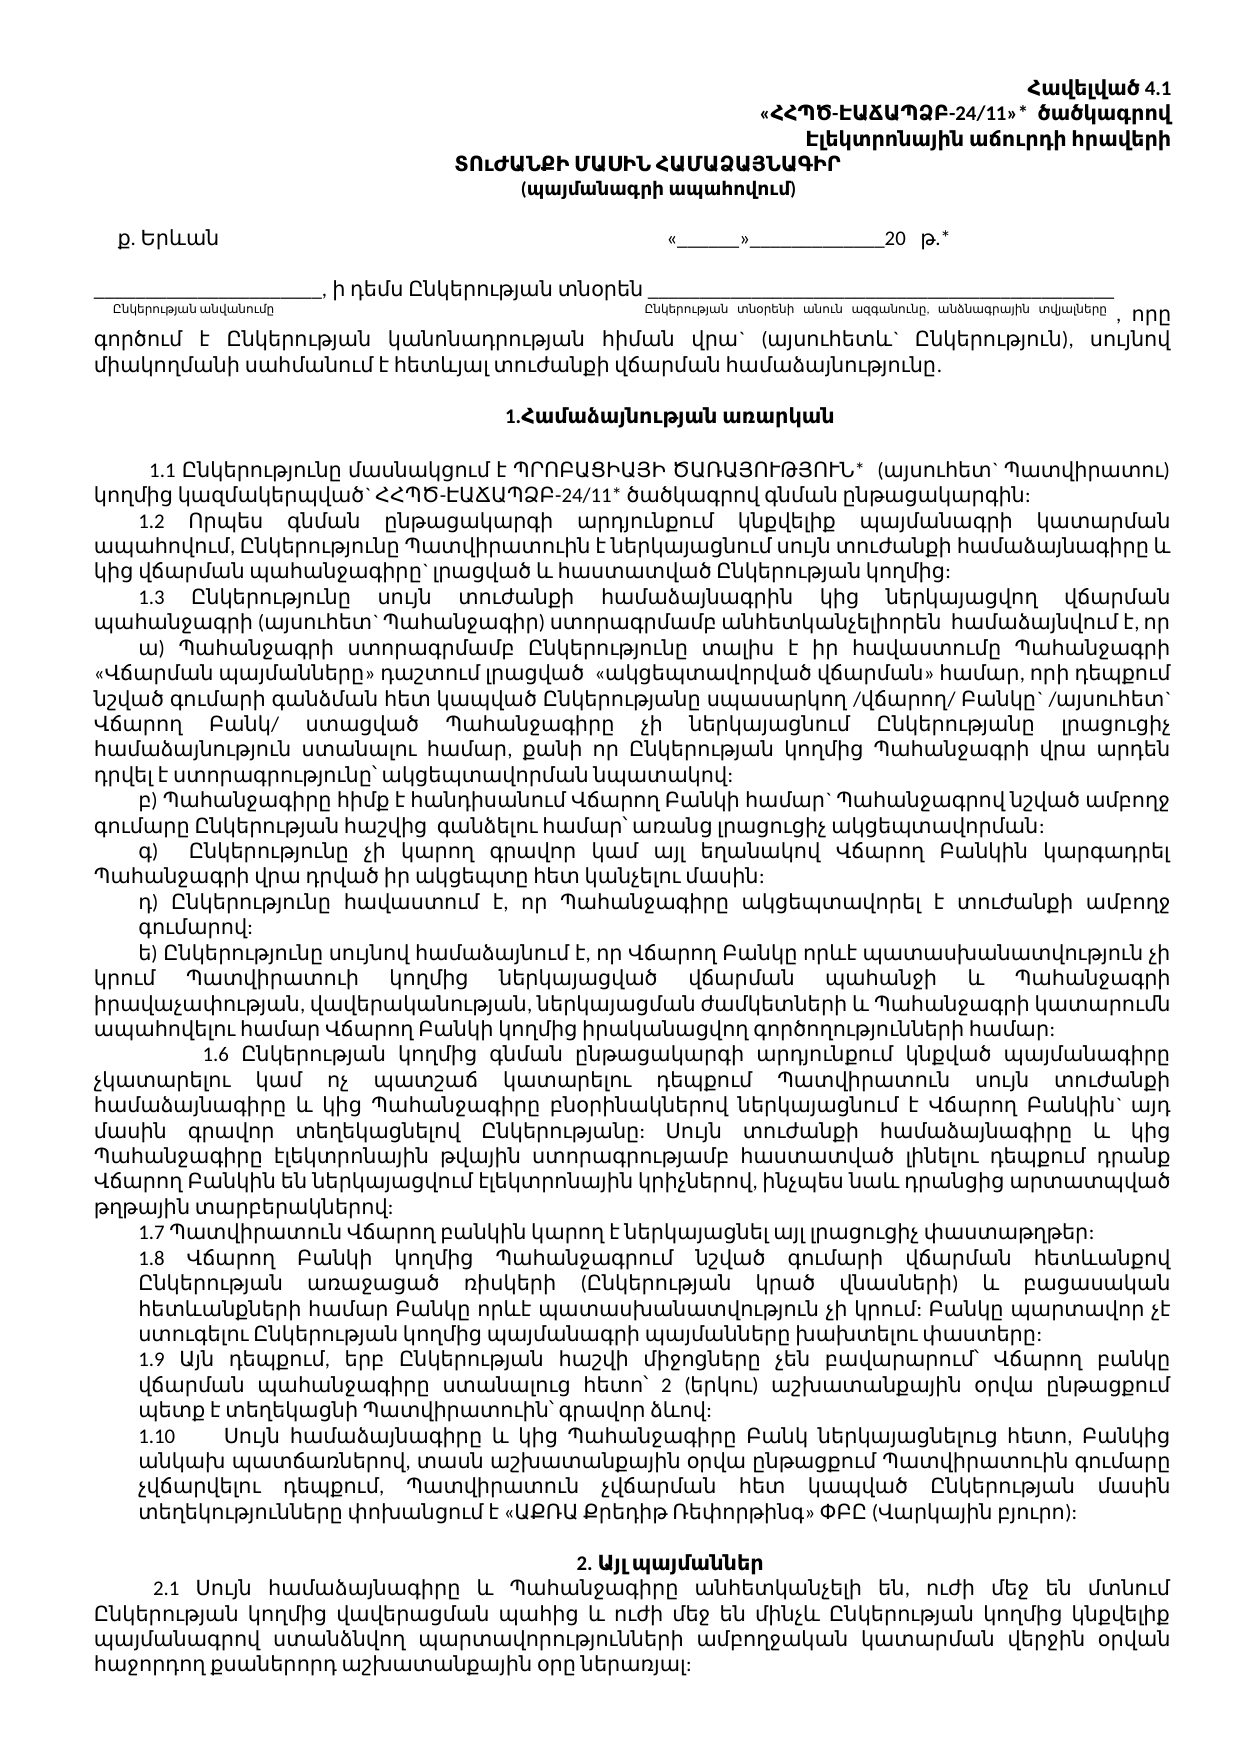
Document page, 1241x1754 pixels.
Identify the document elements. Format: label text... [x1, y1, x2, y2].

text դ) Ընկերությունը հավաստում է, որ Պահանջագիրը ակցեպտավորել է տուժանքի ամբողջ գումարով: [138, 889, 1171, 940]
text «ՀՀՊԾ-ԷԱՃԱՊՁԲ-24/11»* ծածկագրով [94, 100, 1171, 126]
text գ) Ընկերությունը չի կարող գրավոր կամ այլ եղանակով Վճարող Բանկին կարգադրել Պահանջագրի վրա դրված իր ակցեպտը հետ կանչելու մասին: [94, 838, 1171, 889]
text 1.Համաձայնության առարկան [169, 403, 1171, 428]
text ______________________, ի դեմս Ընկերության տնօրեն _____________________________________________ [94, 276, 1171, 301]
text 1.1 Ընկերությունը մասնակցում է ՊՐՈԲԱՑԻԱՅԻ ԾԱՌԱՅՈՒԹՅՈՒՆ* (այսուհետ` Պատվիրատու) կողմից կազմակերպված` ՀՀՊԾ-ԷԱՃԱՊՁԲ-24/11* ծածկագրով գնման ընթացակարգին: [94, 457, 1171, 508]
text ե) Ընկերությունը սույնով համաձայնում է, որ Վճարող Բանկը որևէ պատասխանատվություն չի կրում Պատվիրատուի կողմից ներկայացված վճարման պահանջի և Պահանջագրի իրավաչափության, վավերականության, ներկայացման ժամկետների և Պահանջագրի կատարումն ապահովելու համար Վճարող Բանկի կողմից իրականացվող գործողությունների համար: [94, 940, 1171, 1042]
text (պայմանագրի ապահովում) [94, 177, 1171, 199]
text ՏՈւԺԱՆՔԻ ՄԱՍԻՆ ՀԱՄԱՁԱՅՆԱԳԻՐ [94, 151, 1171, 177]
text Ընկերության անվանումը Ընկերության տնօրենի անուն ազգանունը, անձնագրային տվյալները , որը գործում է Ընկերության կանոնադրության հիման վրա` (այսուհետև` Ընկերություն), սույնով միակողմանի սահմանում է հետևյալ տուժանքի վճարման համաձայնությունը. [94, 301, 1171, 377]
text 1.9 Այն դեպքում, երբ Ընկերության հաշվի միջոցները չեն բավարարում՝ Վճարող բանկը վճարման պահանջագիրը ստանալուց հետո՝ 2 (երկու) աշխատանքային օրվա ընթացքում պետք է տեղեկացնի Պատվիրատուին՝ գրավոր ձևով: [138, 1347, 1171, 1423]
text Էլեկտրոնային աճուրդի հրավերի [94, 126, 1171, 151]
text 2. Այլ պայմաններ [169, 1550, 1171, 1575]
text 1.7 Պատվիրատուն Վճարող բանկին կարող է ներկայացնել այլ լրացուցիչ փաստաթղթեր: [138, 1219, 1171, 1245]
text ք. Երևան «______»_____________20 թ.* [94, 225, 1171, 250]
text 1.3 Ընկերությունը սույն տուժանքի համաձայնագրին կից ներկայացվող վճարման պահանջագրի (այսուհետ` Պահանջագիր) ստորագրմամբ անհետկանչելիորեն համաձայնվում է, որ [94, 584, 1171, 635]
text 1.2 Որպես գնման ընթացակարգի արդյունքում կնքվելիք պայմանագրի կատարման ապահովում, Ընկերությունը Պատվիրատուին է ներկայացնում սույն տուժանքի համաձայնագիրը և կից վճարման պահանջագիրը` լրացված և հաստատված Ընկերության կողմից: [94, 508, 1171, 584]
text բ) Պահանջագիրը հիմք է հանդիսանում Վճարող Բանկի համար` Պահանջագրով նշված ամբողջ գումարը Ընկերության հաշվից գանձելու համար՝ առանց լրացուցիչ ակցեպտավորման: [94, 787, 1171, 838]
text 1.8 Վճարող Բանկի կողմից Պահանջագրում նշված գումարի վճարման հետևանքով Ընկերության առաջացած ռիսկերի (Ընկերության կրած վնասների) և բացասական հետևանքների համար Բանկը որևէ պատասխանատվություն չի կրում: Բանկը պարտավոր չէ ստուգելու Ընկերության կողմից պայմանագրի պայմանները խախտելու փաստերը: [138, 1245, 1171, 1347]
text ա) Պահանջագրի ստորագրմամբ Ընկերությունը տալիս է իր հավաստումը Պահանջագրի «Վճարման պայմանները» դաշտում լրացված «ակցեպտավորված վճարման» համար, որի դեպքում նշված գումարի գանձման հետ կապված Ընկերությանը սպասարկող /վճարող/ Բանկը` /այսուհետ` Վճարող Բանկ/ ստացված Պահանջագիրը չի ներկայացնում Ընկերությանը լրացուցիչ համաձայնություն ստանալու համար, քանի որ Ընկերության կողմից Պահանջագրի վրա արդեն դրվել է ստորագրությունը՝ ակցեպտավորման նպատակով: [94, 635, 1171, 787]
text 1.6 Ընկերության կողմից գնման ընթացակարգի արդյունքում կնքված պայմանագիրը չկատարելու կամ ոչ պատշաճ կատարելու դեպքում Պատվիրատուն սույն տուժանքի համաձայնագիրը և կից Պահանջագիրը բնօրինակներով ներկայացնում է Վճարող Բանկին` այդ մասին գրավոր տեղեկացնելով Ընկերությանը: Սույն տուժանքի համաձայնագիրը և կից Պահանջագիրը էլեկտրոնային թվային ստորագրությամբ հաստատված լինելու դեպքում դրանք Վճարող Բանկին են ներկայացվում էլեկտրոնային կրիչներով, ինչպես նաև դրանցից արտատպված թղթային տարբերակներով: [94, 1042, 1171, 1219]
text 1.10 Սույն համաձայնագիրը և կից Պահանջագիրը Բանկ ներկայացնելուց հետո, Բանկից անկախ պատճառներով, տասն աշխատանքային օրվա ընթացքում Պատվիրատուին գումարը չվճարվելու դեպքում, Պատվիրատուն չվճարման հետ կապված Ընկերության մասին տեղեկությունները փոխանցում է «ԱՔՌԱ Քրեդիթ Ռեփորթինգ» ՓԲԸ (Վարկային բյուրո): [138, 1423, 1171, 1524]
text 2.1 Սույն համաձայնագիրը և Պահանջագիրը անհետկանչելի են, ուժի մեջ են մտնում Ընկերության կողմից վավերացման պահից և ուժի մեջ են մինչև Ընկերության կողմից կնքվելիք պայմանագրով ստանձնվող պարտավորությունների ամբողջական կատարման վերջին օրվան հաջորդող քսաներորդ աշխատանքային օրը ներառյալ: [94, 1575, 1171, 1677]
text Հավելված 4.1 [94, 75, 1171, 100]
